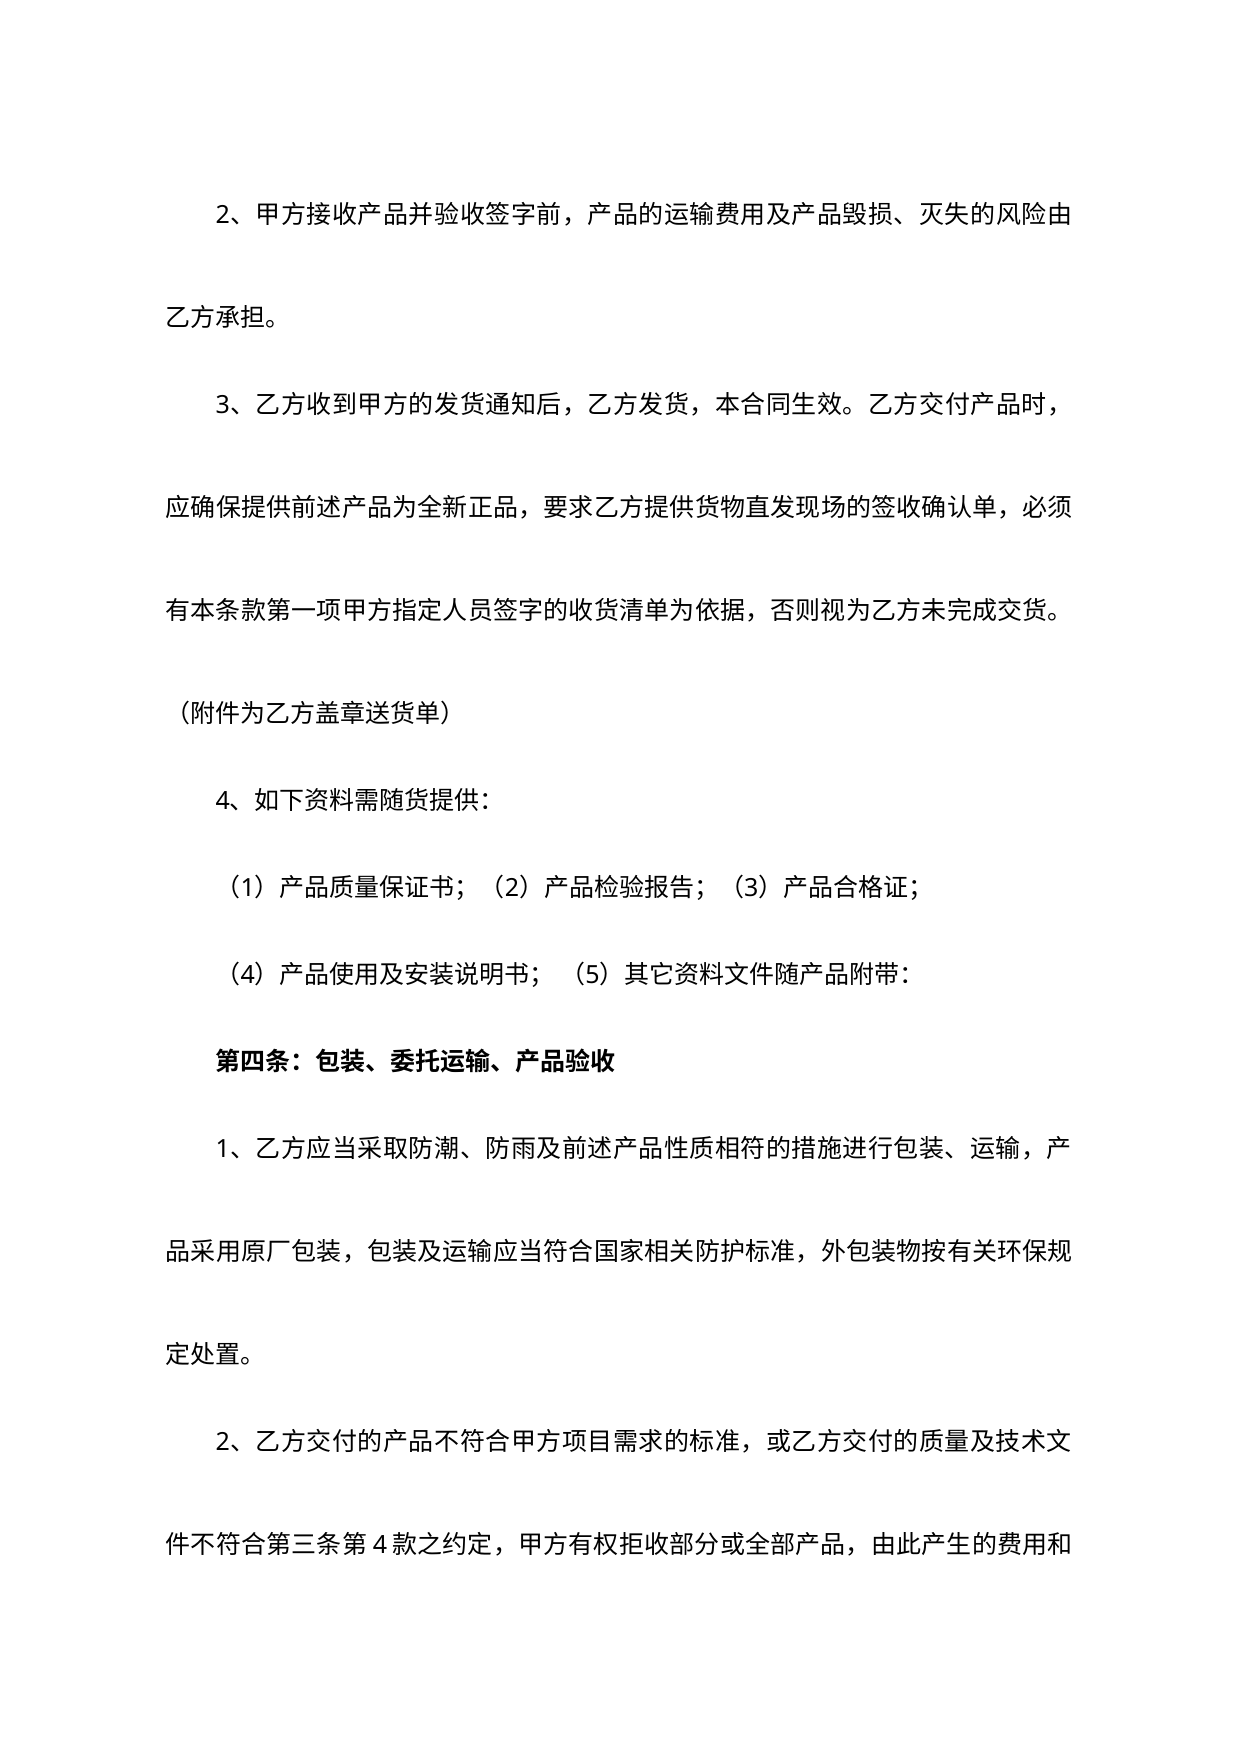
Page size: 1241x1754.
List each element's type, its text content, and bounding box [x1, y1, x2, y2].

text 2、甲方接收产品并验收签字前，产品的运输费用及产品毁损、灭失的风险由乙方承担。 [165, 178, 1075, 350]
text 第四条：包装、委托运输、产品验收 [165, 1025, 1075, 1094]
text 3、乙方收到甲方的发货通知后，乙方发货，本合同生效。乙方交付产品时，应确保提供前述产品为全新正品，要求乙方提供货物直发现场的签收确认单，必须有本条款第一项甲方指定人员签字的收货清单为依据，否则视为乙方未完成交货。（附件为乙方盖章送货单） [165, 368, 1075, 746]
text （4）产品使用及安装说明书； （5）其它资料文件随产品附带： [165, 938, 1075, 1007]
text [165, 1405, 1075, 1577]
text （1）产品质量保证书；（2）产品检验报告；（3）产品合格证； [165, 851, 1075, 920]
text 1、乙方应当采取防潮、防雨及前述产品性质相符的措施进行包装、运输，产品采用原厂包装，包装及运输应当符合国家相关防护标准，外包装物按有关环保规定处置。 [165, 1112, 1075, 1387]
text 4、如下资料需随货提供： [165, 764, 1075, 833]
